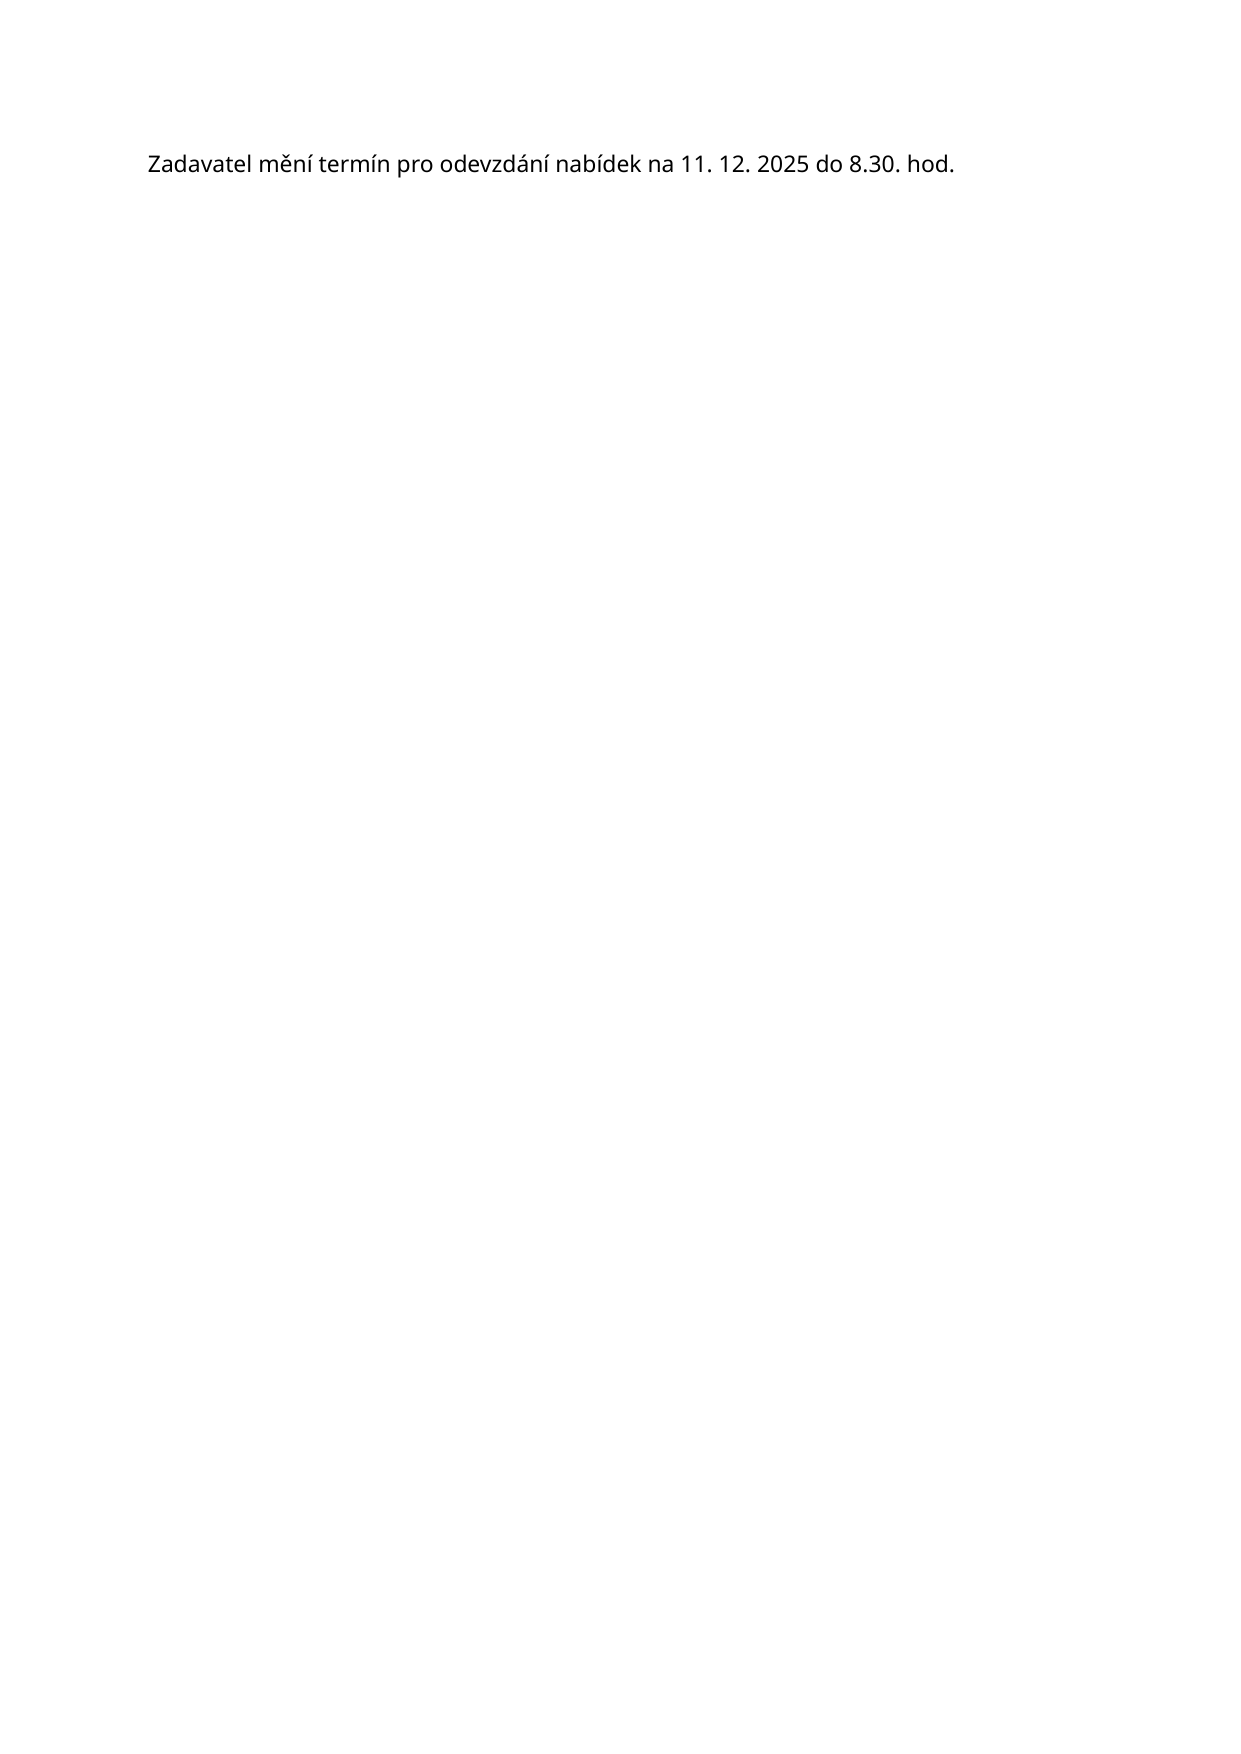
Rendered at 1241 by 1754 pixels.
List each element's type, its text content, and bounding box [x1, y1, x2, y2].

text Zadavatel mění termín pro odevzdání nabídek na 11. 12. 2025 do 8.30. hod. [148, 148, 1093, 179]
